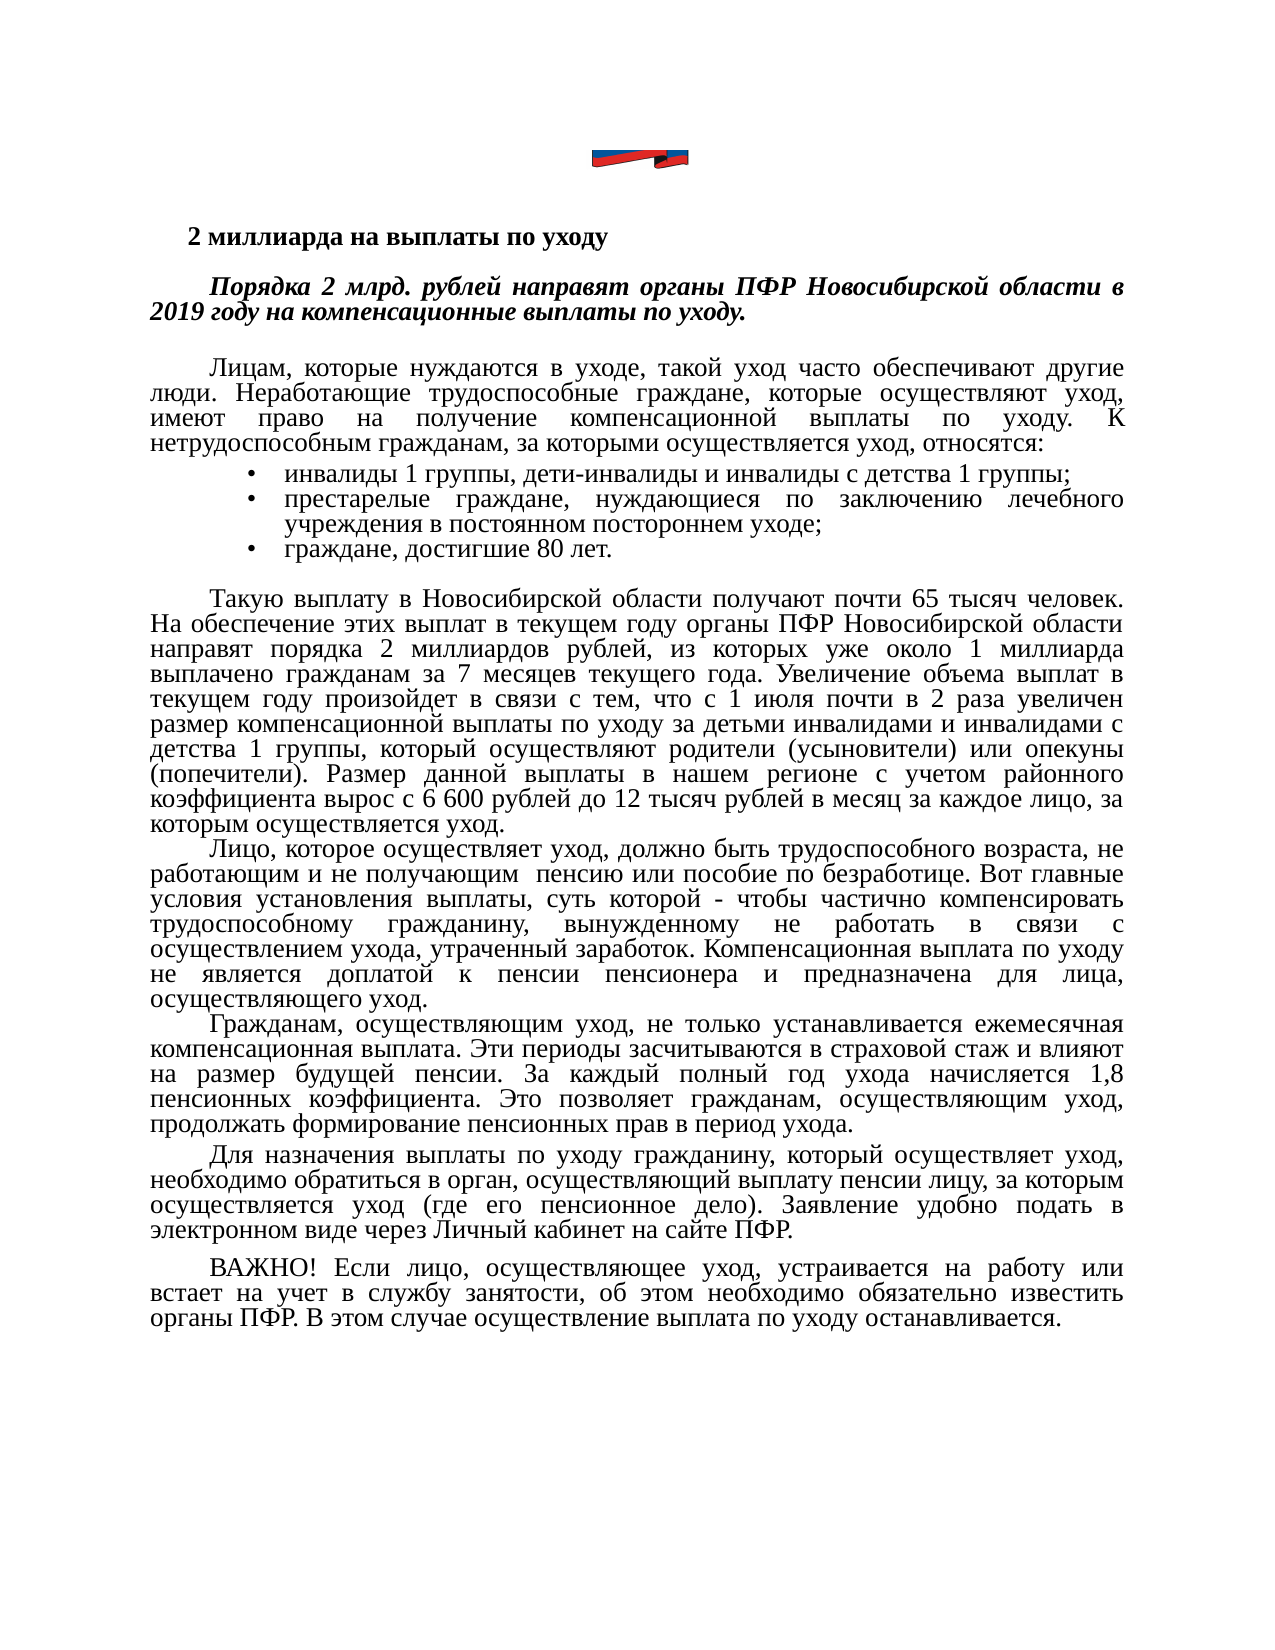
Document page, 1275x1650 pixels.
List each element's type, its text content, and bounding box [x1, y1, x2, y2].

text Такую выплату в Новосибирской области получают почти 65 тысяч человек. На обеспечение этих выплат в текущем году органы ПФР Новосибирской области направят порядка 2 миллиардов рублей, из которых уже около 1 миллиарда выплачено гражданам за 7 месяцев текущего года. Увеличение объема выплат в текущем году произойдет в связи с тем, что с 1 июля почти в 2 раза увеличен размер компенсационной выплаты по уходу за детьми инвалидами и инвалидами с детства 1 группы, который осуществляют родители (усыновители) или опекуны (попечители). Размер данной выплаты в нашем регионе с учетом районного коэффициента вырос с 6 600 рублей до 12 тысяч рублей в месяц за каждое лицо, за которым осуществляется уход. [150, 587, 1125, 837]
text Для назначения выплаты по уходу гражданину, который осуществляет уход, необходимо обратиться в орган, осуществляющий выплату пенсии лицу, за которым осуществляется уход (где его пенсионное дело). Заявление удобно подать в электронном виде через Личный кабинет на сайте ПФР. [150, 1144, 1125, 1244]
text Лицам, которые нуждаются в уходе, такой уход часто обеспечивают другие люди. Неработающие трудоспособные граждане, которые осуществляют уход, имеют право на получение компенсационной выплаты по уходу. К нетрудоспособным гражданам, за которыми осуществляется уход, относятся: [150, 356, 1125, 456]
text Гражданам, осуществляющим уход, не только устанавливается ежемесячная компенсационная выплата. Эти периоды засчитываются в страховой стаж и влияют на размер будущей пенсии. За каждый полный год ухода начисляется 1,8 пенсионных коэффициента. Это позволяет гражданам, осуществляющим уход, продолжать формирование пенсионных прав в период ухода. [150, 1012, 1125, 1137]
text 2 миллиарда на выплаты по уходу [150, 225, 1125, 250]
text Лицо, которое осуществляет уход, должно быть трудоспособного возраста, не работающим и не получающим пенсию или пособие по безработице. Вот главные условия установления выплаты, суть которой - чтобы частично компенсировать трудоспособному гражданину, вынужденному не работать в связи с осуществлением ухода, утраченный заработок. Компенсационная выплата по уходу не является доплатой к пенсии пенсионера и предназначена для лица, осуществляющего уход. [150, 837, 1125, 1012]
text Порядка 2 млрд. рублей направят органы ПФР Новосибирской области в 2019 году на компенсационные выплаты по уходу. [150, 275, 1125, 325]
list инвалиды 1 группы, дети-инвалиды и инвалиды с детства 1 группы; [247, 462, 1125, 487]
list престарелые граждане, нуждающиеся по заключению лечебного учреждения в постоянном постороннем уходе; [247, 487, 1125, 537]
list граждане, достигшие 80 лет. [247, 537, 1125, 562]
text ВАЖНО! Если лицо, осуществляющее уход, устраивается на работу или встает на учет в службу занятости, об этом необходимо обязательно известить органы ПФР. В этом случае осуществление выплата по уходу останавливается. [150, 1256, 1125, 1331]
